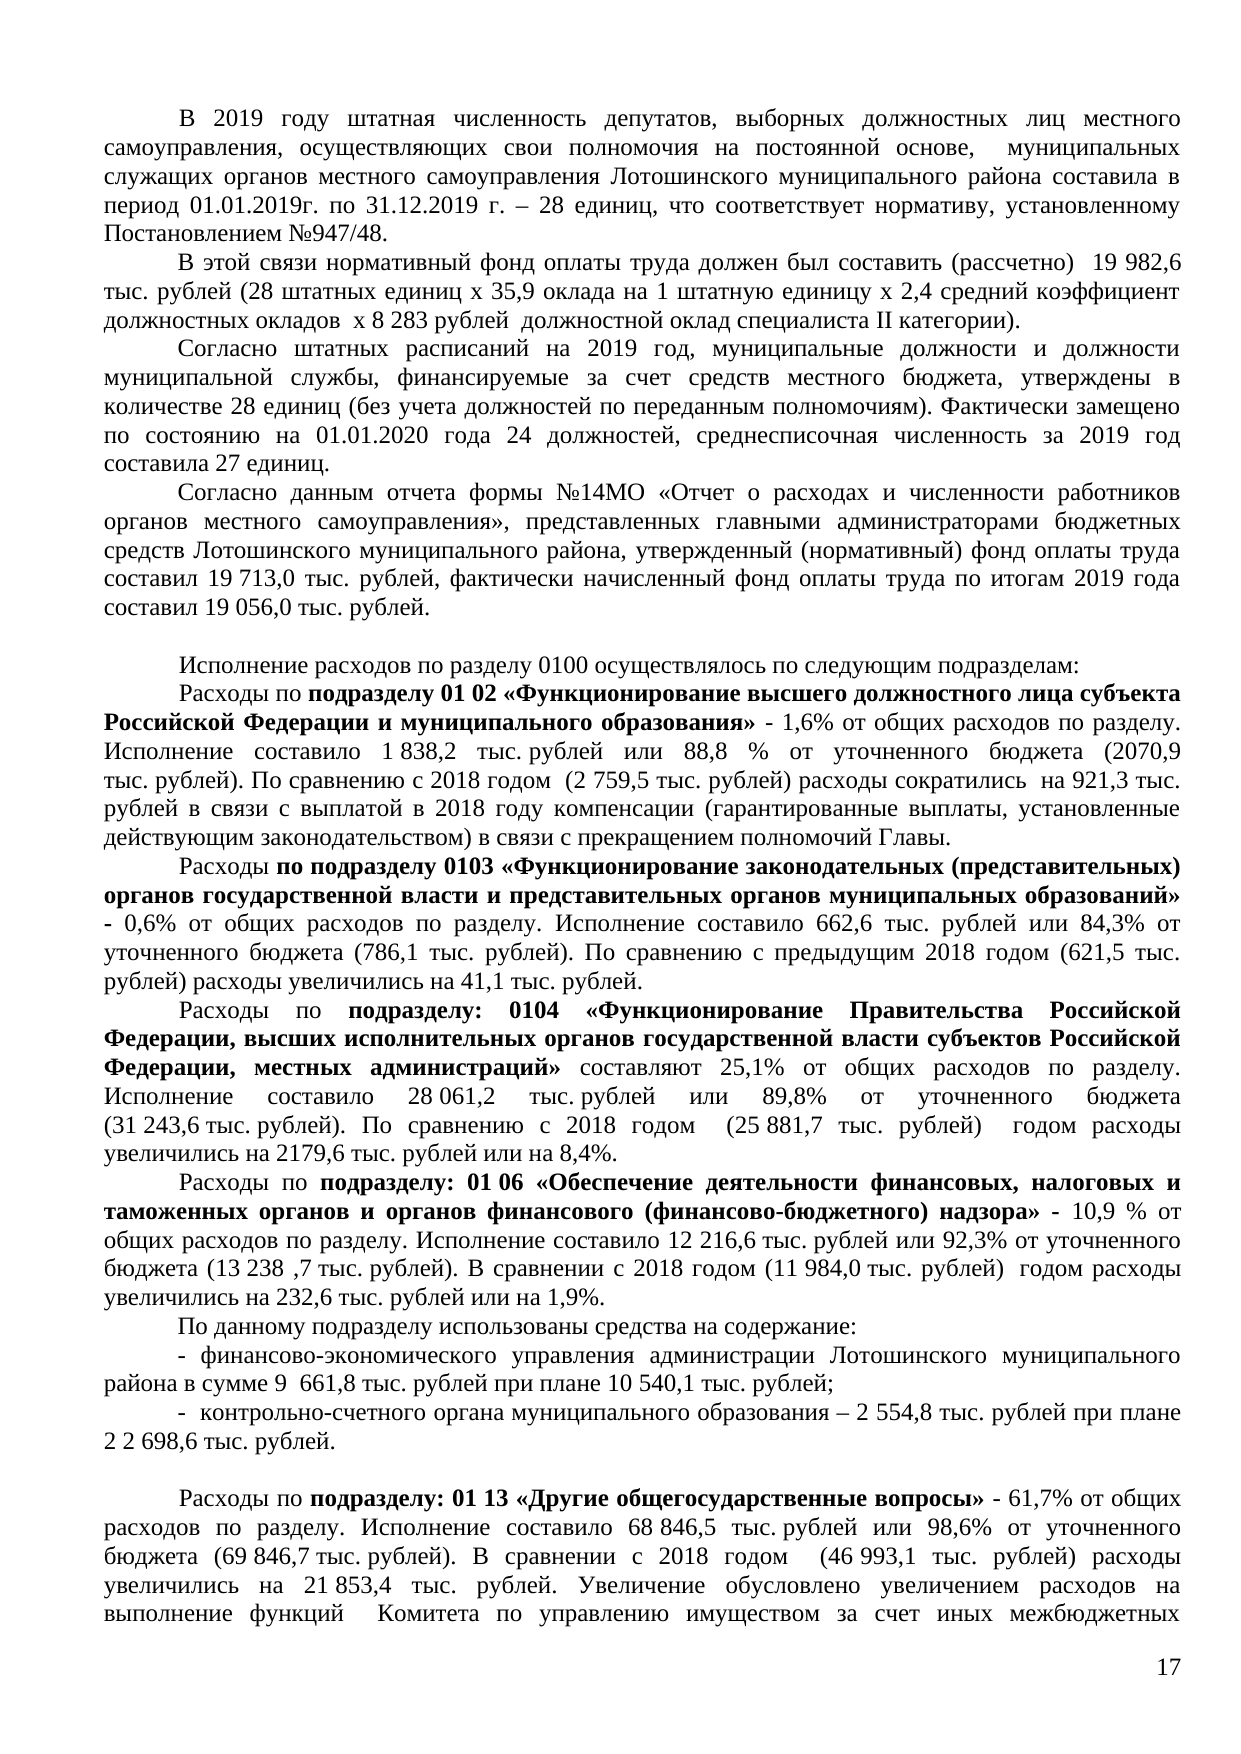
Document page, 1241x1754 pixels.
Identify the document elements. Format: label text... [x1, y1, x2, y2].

text - контрольно-счетного органа муниципального образования – 2 554,8 тыс. рублей при плане 2 2 698,6 тыс. рублей. [103, 1397, 1181, 1455]
text Расходы по подразделу 0103 «Функционирование законодательных (представительных) органов государственной власти и представительных органов муниципальных образований» - 0,6% от общих расходов по разделу. Исполнение составило 662,6 тыс. рублей или 84,3% от уточненного бюджета (786,1 тыс. рублей). По сравнению с предыдущим 2018 годом (621,5 тыс. рублей) расходы увеличились на 41,1 тыс. рублей. [103, 851, 1181, 995]
text Расходы по подразделу: 01 06 «Обеспечение деятельности финансовых, налоговых и таможенных органов и органов финансового (финансово-бюджетного) надзора» - 10,9 % от общих расходов по разделу. Исполнение составило 12 216,6 тыс. рублей или 92,3% от уточненного бюджета (13 238 ,7 тыс. рублей). В сравнении с 2018 годом (11 984,0 тыс. рублей) годом расходы увеличились на 232,6 тыс. рублей или на 1,9%. [103, 1167, 1181, 1311]
text Согласно данным отчета формы №14МО «Отчет о расходах и численности работников органов местного самоуправления», представленных главными администраторами бюджетных средств Лотошинского муниципального района, утвержденный (нормативный) фонд оплаты труда составил 19 713,0 тыс. рублей, фактически начисленный фонд оплаты труда по итогам 2019 года составил 19 056,0 тыс. рублей. [103, 477, 1181, 621]
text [103, 1483, 1181, 1627]
text В 2019 году штатная численность депутатов, выборных должностных лиц местного самоуправления, осуществляющих свои полномочия на постоянной основе, муниципальных служащих органов местного самоуправления Лотошинского муниципального района составила в период 01.01.2019г. по 31.12.2019 г. – 28 единиц, что соответствует нормативу, установленному Постановлением №947/48. [103, 103, 1181, 247]
text Расходы по подразделу: 0104 «Функционирование Правительства Российской Федерации, высших исполнительных органов государственной власти субъектов Российской Федерации, местных администраций» составляют 25,1% от общих расходов по разделу. Исполнение составило 28 061,2 тыс. рублей или 89,8% от уточненного бюджета (31 243,6 тыс. рублей). По сравнению с 2018 годом (25 881,7 тыс. рублей) годом расходы увеличились на 2179,6 тыс. рублей или на 8,4%. [103, 995, 1181, 1167]
text По данному подразделу использованы средства на содержание: [103, 1311, 1181, 1340]
text Расходы по подразделу 01 02 «Функционирование высшего должностного лица субъекта Российской Федерации и муниципального образования» - 1,6% от общих расходов по разделу. Исполнение составило 1 838,2 тыс. рублей или 88,8 % от уточненного бюджета (2070,9 тыс. рублей). По сравнению с 2018 годом (2 759,5 тыс. рублей) расходы сократились на 921,3 тыс. рублей в связи с выплатой в 2018 году компенсации (гарантированные выплаты, установленные действующим законодательством) в связи с прекращением полномочий Главы. [103, 678, 1181, 851]
text Исполнение расходов по разделу 0100 осуществлялось по следующим подразделам: [103, 650, 1181, 678]
text Согласно штатных расписаний на 2019 год, муниципальные должности и должности муниципальной службы, финансируемые за счет средств местного бюджета, утверждены в количестве 28 единиц (без учета должностей по переданным полномочиям). Фактически замещено по состоянию на 01.01.2020 года 24 должностей, среднесписочная численность за 2019 год составила 27 единиц. [103, 333, 1181, 477]
text В этой связи нормативный фонд оплаты труда должен был составить (рассчетно) 19 982,6 тыс. рублей (28 штатных единиц х 35,9 оклада на 1 штатную единицу х 2,4 средний коэффициент должностных окладов х 8 283 рублей должностной оклад специалиста II категории). [103, 247, 1181, 333]
text - финансово-экономического управления администрации Лотошинского муниципального района в сумме 9 661,8 тыс. рублей при плане 10 540,1 тыс. рублей; [103, 1340, 1181, 1397]
